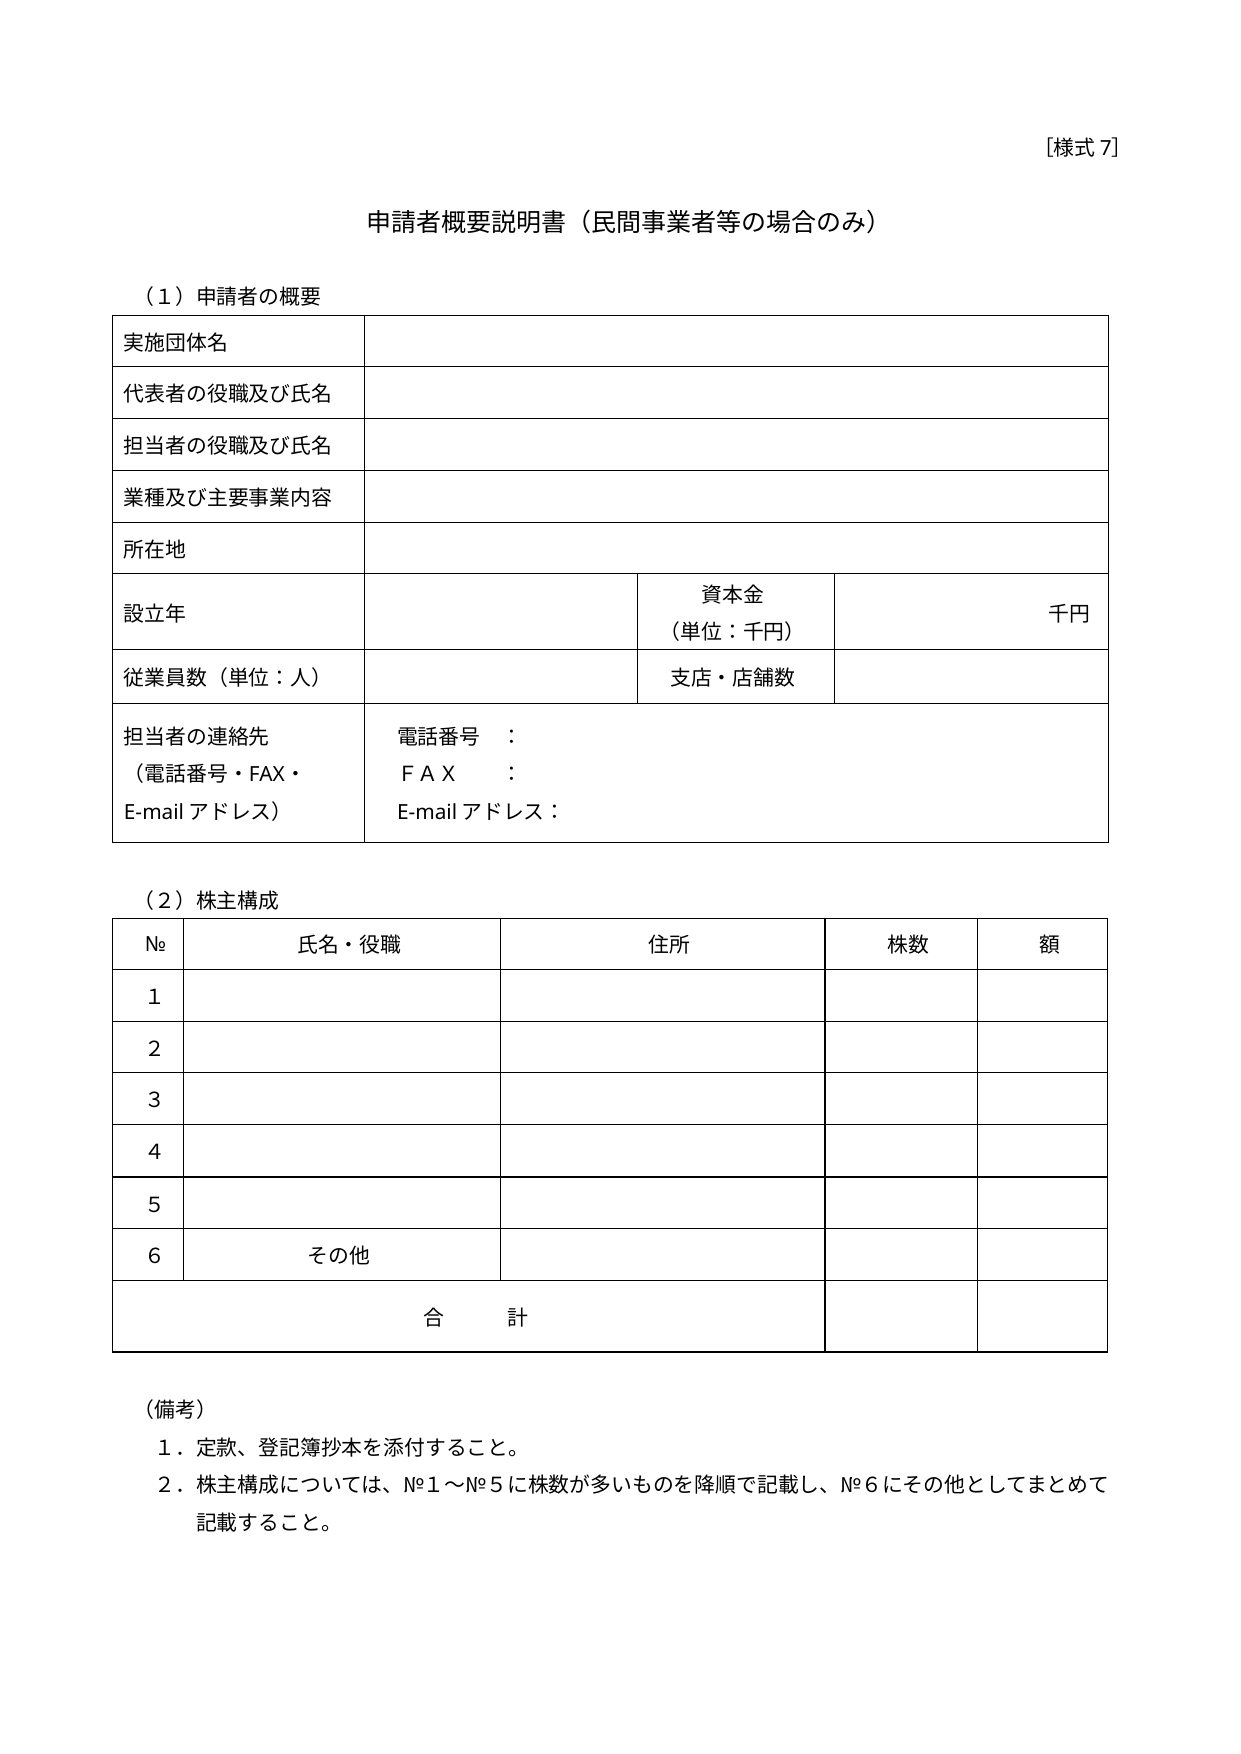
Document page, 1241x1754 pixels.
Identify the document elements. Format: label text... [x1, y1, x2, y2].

table_cell [365, 574, 637, 649]
text （２）株主構成 [112, 880, 1120, 918]
table_cell [826, 1073, 977, 1124]
table_header № [113, 919, 183, 969]
table_cell ２ [113, 1022, 183, 1072]
table_cell [501, 1125, 824, 1176]
table_cell [501, 1178, 824, 1228]
table_cell [501, 970, 824, 1021]
text 申請者概要説明書（民間事業者等の場合のみ） [112, 202, 1120, 239]
table_cell [365, 471, 1108, 522]
table_cell [978, 1178, 1107, 1228]
table_cell [501, 1022, 824, 1072]
text ２．株主構成については、№１～№５に株数が多いものを降順で記載し、№６にその他としてまとめて記載すること。 [154, 1465, 1120, 1540]
table_cell 担当者の連絡先 （電話番号・FAX・ E-mailアドレス） [113, 704, 364, 842]
table_header 氏名・役職 [184, 919, 500, 969]
table_cell 業種及び主要事業内容 [113, 471, 364, 522]
table_cell 千円 [835, 574, 1108, 649]
table_cell 支店・店舗数 [638, 650, 834, 702]
table_cell 代表者の役職及び氏名 [113, 367, 364, 418]
table_cell [826, 970, 977, 1021]
table_cell [184, 970, 500, 1021]
table_cell [501, 1229, 824, 1280]
table_cell [184, 1073, 500, 1124]
table_header 額 [978, 919, 1107, 969]
table_cell 電話番号 ： ＦＡＸ ： E-mailアドレス： [365, 704, 1108, 842]
text （備考） [112, 1390, 1120, 1427]
table_cell 設立年 [113, 574, 364, 649]
table_cell [978, 1125, 1107, 1176]
table_header 住所 [501, 919, 824, 969]
table_cell ４ [113, 1125, 183, 1176]
table_cell [365, 367, 1108, 418]
table_cell [184, 1178, 500, 1228]
table_cell [826, 1022, 977, 1072]
text １．定款、登記簿抄本を添付すること。 [133, 1427, 1120, 1465]
table_cell [826, 1178, 977, 1228]
text （１）申請者の概要 [112, 277, 1120, 314]
table_cell [826, 1125, 977, 1176]
table_cell 合 計 [113, 1281, 824, 1351]
table_cell 従業員数（単位：人） [113, 650, 364, 702]
table_cell ６ [113, 1229, 183, 1280]
table_header 株数 [826, 919, 977, 969]
table_cell [978, 1073, 1107, 1124]
table_cell 所在地 [113, 523, 364, 573]
table_cell [978, 970, 1107, 1021]
table_cell １ [113, 970, 183, 1021]
table_cell [835, 650, 1108, 702]
table_cell その他 [184, 1229, 500, 1280]
table_cell [365, 419, 1108, 470]
table_cell [826, 1229, 977, 1280]
table_cell [365, 523, 1108, 573]
table_header 実施団体名 [113, 316, 364, 366]
table_cell [978, 1229, 1107, 1280]
table_cell [501, 1073, 824, 1124]
table_cell [978, 1281, 1107, 1351]
table_cell 資本金 （単位：千円） [638, 574, 834, 649]
table_cell [365, 650, 637, 702]
table_cell ５ [113, 1178, 183, 1228]
table_cell 担当者の役職及び氏名 [113, 419, 364, 470]
table_header [365, 316, 1108, 366]
table_cell ３ [113, 1073, 183, 1124]
table_cell [826, 1281, 977, 1351]
table_cell [184, 1125, 500, 1176]
table_cell [978, 1022, 1107, 1072]
table_cell [184, 1022, 500, 1072]
